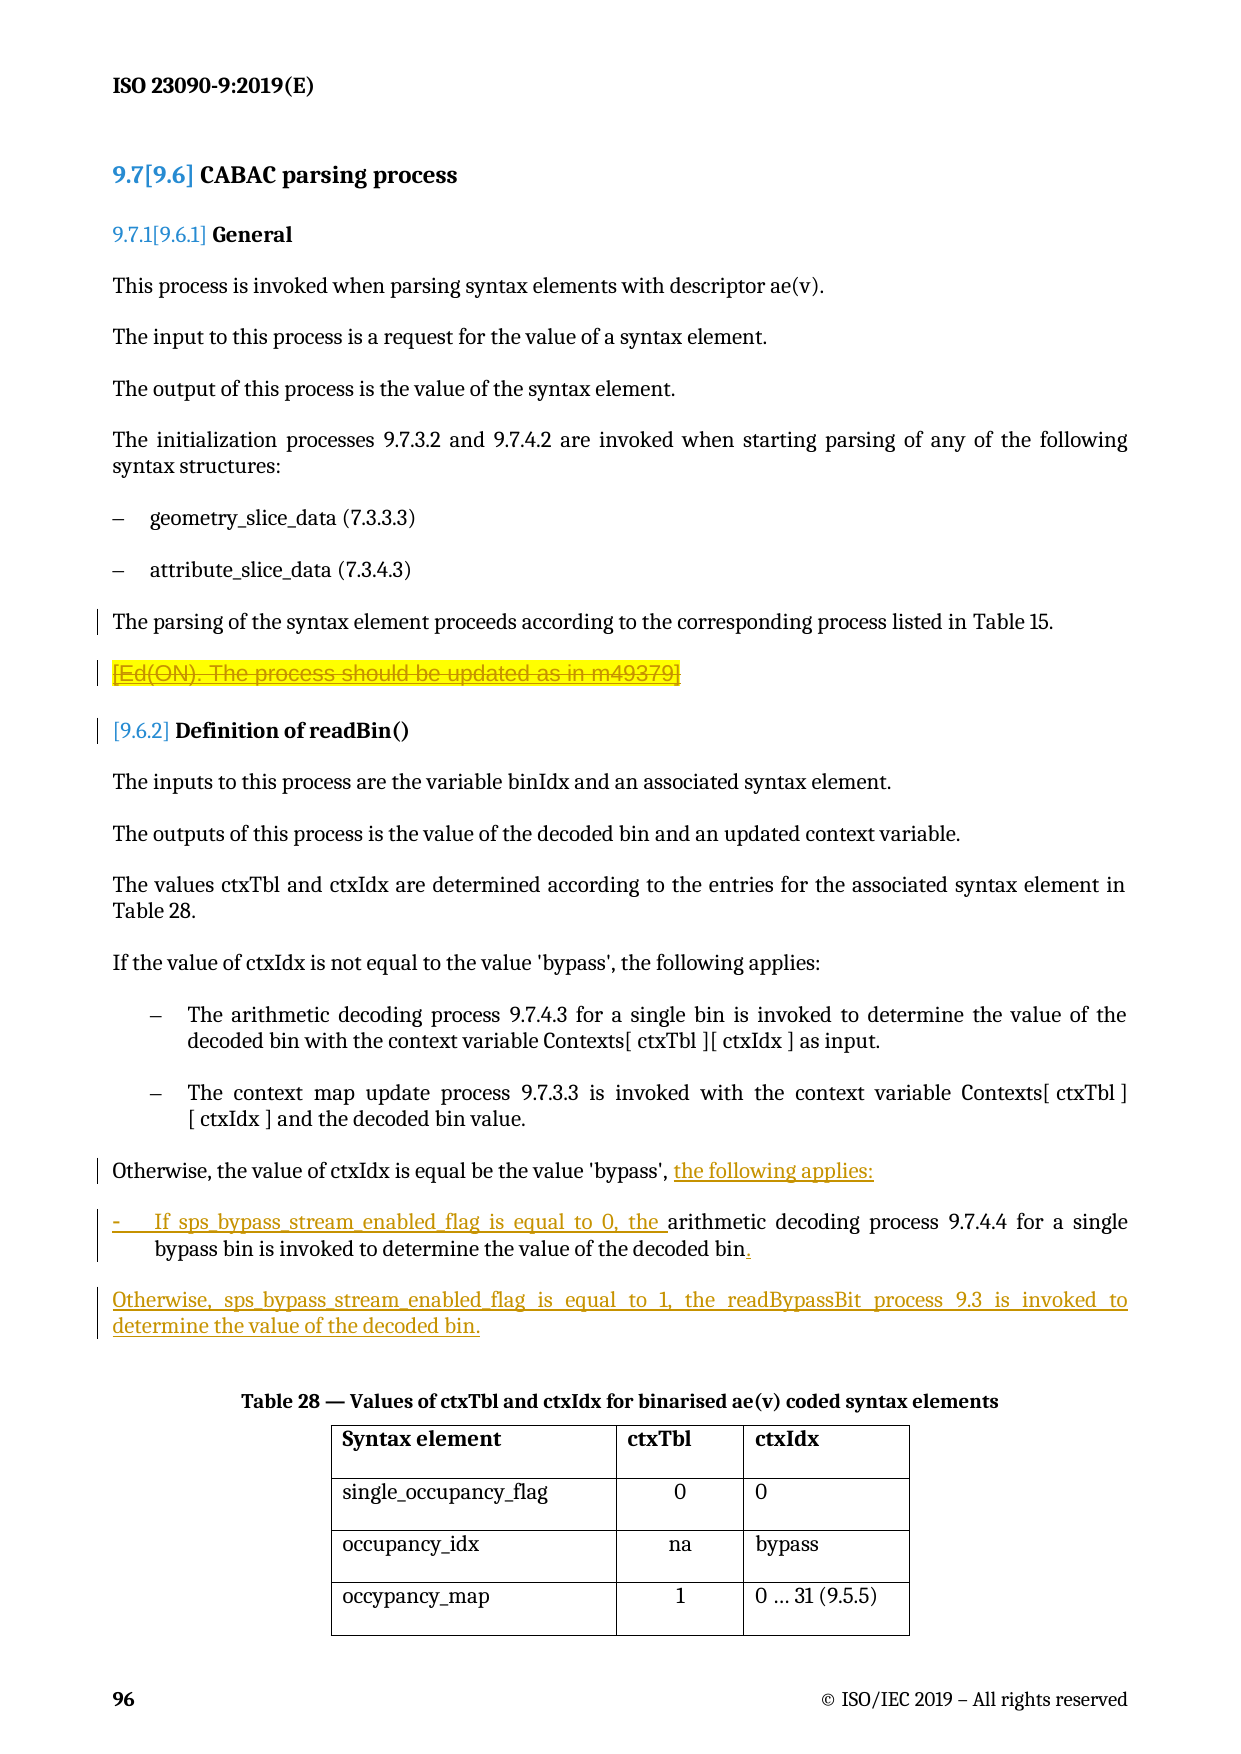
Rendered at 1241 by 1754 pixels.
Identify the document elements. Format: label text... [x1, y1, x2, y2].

list The arithmetic decoding process 9.6.4.3 for a single bin is invoked to determine the value of the decoded bin with the context variable Contexts[ ctxTbl ][ ctxIdx ] as input. [150, 1001, 1128, 1054]
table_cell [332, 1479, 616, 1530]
list attribute_slice_data (7.3.4.3) [112, 557, 1128, 584]
list arithmetic decoding process 9.6.4.4 for a single bypass bin is invoked to determine the value of the decoded bin [112, 1209, 1128, 1262]
text The output of this process is the value of the syntax element. [112, 375, 1128, 402]
text This process is invoked when parsing syntax elements with descriptor ae(v). [112, 273, 1128, 299]
list The context map update process 9.6.3.3 is invoked with the context variable Contexts[ ctxTbl ][ ctxIdx ] and the decoded bin value. [150, 1079, 1128, 1133]
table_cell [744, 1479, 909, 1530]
text Otherwise, the value of ctxIdx is equal be the value 'bypass', [112, 1158, 1128, 1184]
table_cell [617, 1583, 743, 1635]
text The outputs of this process is the value of the decoded bin and an updated context variable. [112, 820, 1128, 847]
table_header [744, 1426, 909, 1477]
text The input to this process is a request for the value of a syntax element. [112, 324, 1128, 350]
list geometry_slice_data (7.3.3.3) [112, 504, 1128, 532]
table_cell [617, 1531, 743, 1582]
text The parsing of the syntax element proceeds according to the corresponding process listed in Table 11. [112, 609, 1128, 635]
subtitle General [112, 221, 1128, 248]
text The initialization processes 9.6.3.2 and 9.6.4.2 are invoked when starting parsing of any of the following syntax structures: [112, 427, 1128, 479]
text If the value of ctxIdx is not equal to the value 'bypass', the following applies: [112, 949, 1128, 976]
text The inputs to this process are the variable binIdx and an associated syntax element. [112, 769, 1128, 795]
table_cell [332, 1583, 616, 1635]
text Table 28 — Values of ctxTbl and ctxIdx for binarised ae(v) coded syntax elements [112, 1389, 1128, 1413]
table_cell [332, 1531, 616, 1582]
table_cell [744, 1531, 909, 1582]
subtitle Definition of readBin() [112, 718, 1128, 744]
subtitle CABAC parsing process [112, 161, 1128, 190]
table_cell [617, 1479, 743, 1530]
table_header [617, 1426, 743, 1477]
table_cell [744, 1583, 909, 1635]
text The values ctxTbl and ctxIdx are determined according to the entries for the associated syntax element in Table 24. [112, 872, 1128, 924]
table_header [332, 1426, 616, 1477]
